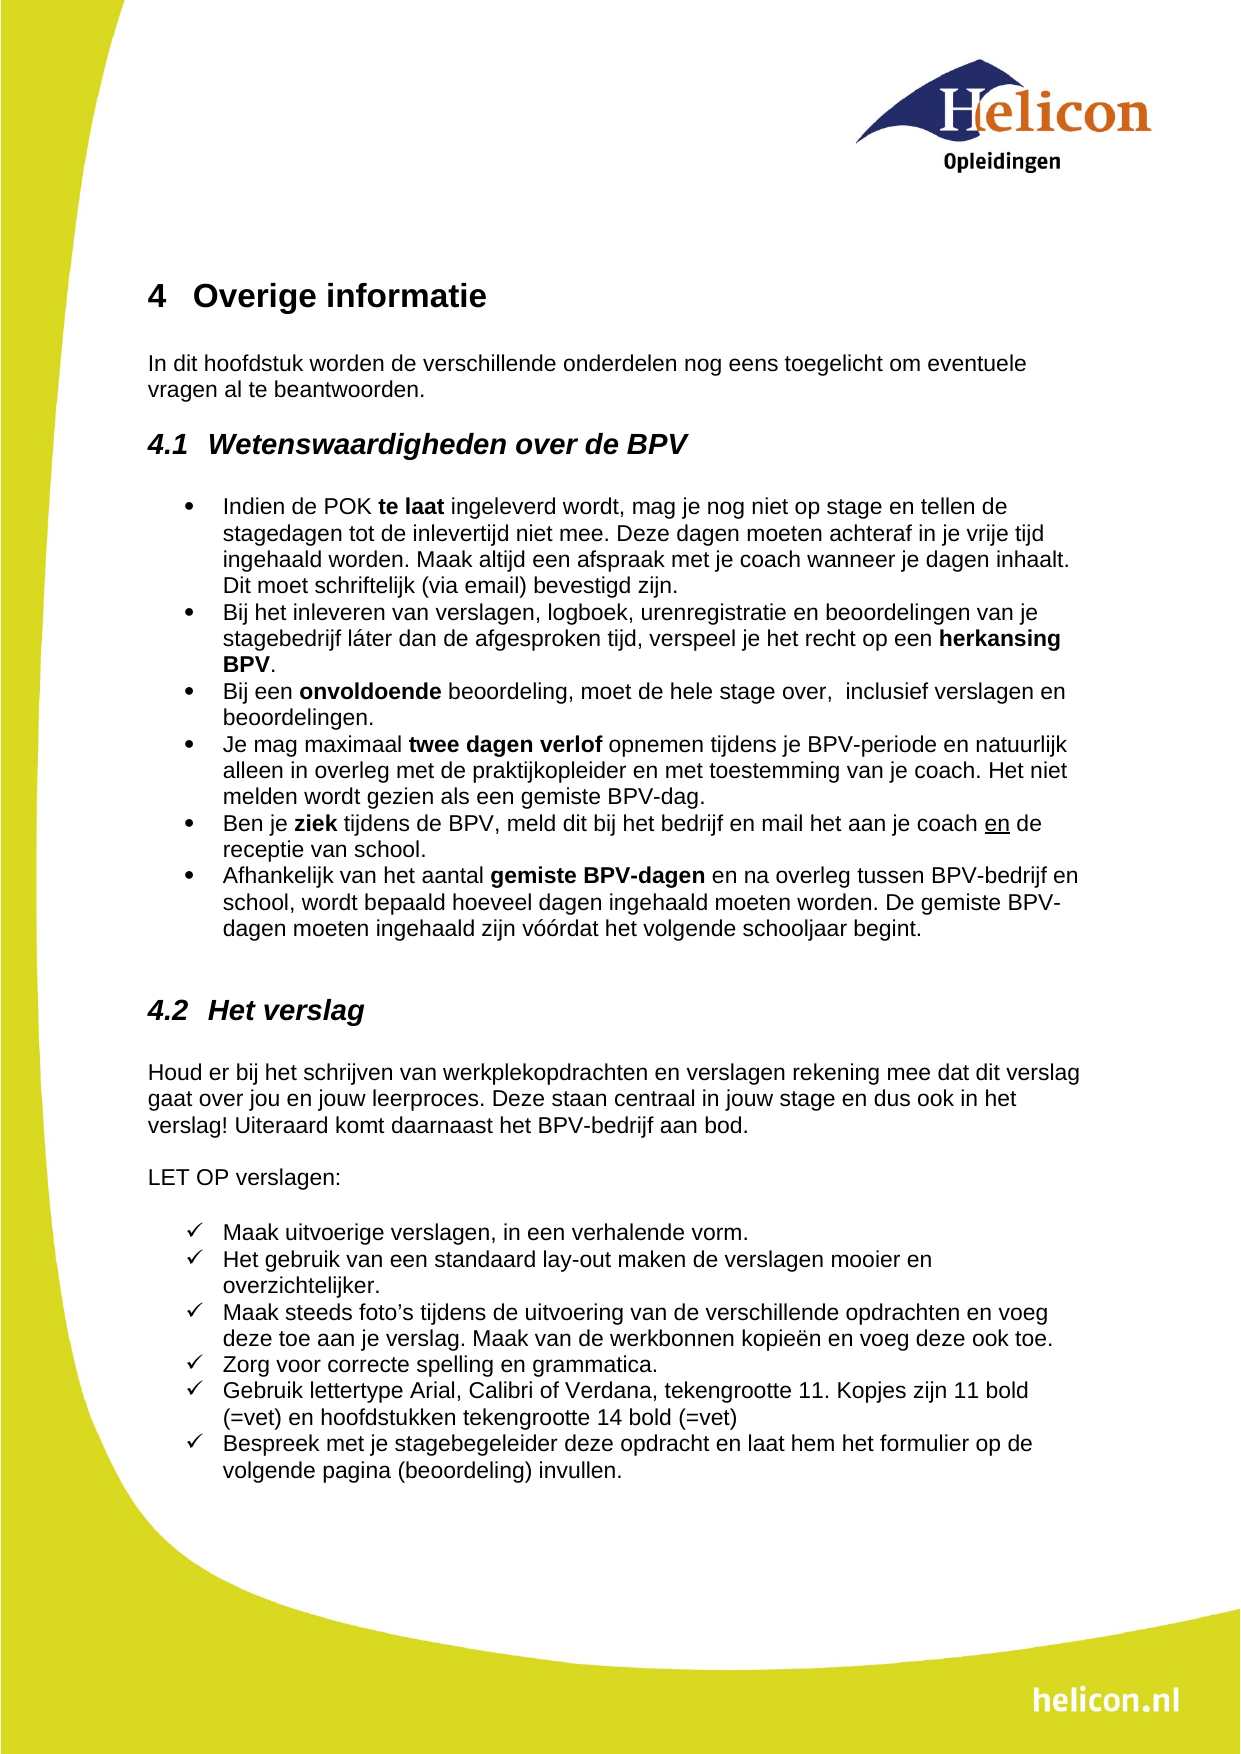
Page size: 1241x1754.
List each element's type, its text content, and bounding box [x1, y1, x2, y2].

subtitle Wetenswaardigheden over de BPV [148, 427, 1093, 461]
list Bij een onvoldoende beoordeling, moet de hele stage over, inclusief verslagen en beoordelingen. [185, 678, 1093, 731]
text LET OP verslagen: [148, 1164, 1093, 1219]
list Het gebruik van een standaard lay-out maken de verslagen mooier en overzichtelijker. [185, 1246, 1093, 1298]
list Bij het inleveren van verslagen, logboek, urenregistratie en beoordelingen van je stagebedrijf láter dan de afgesproken tijd, verspeel je het recht op een herkansing BPV. [185, 599, 1093, 678]
picture [0, 0, 1241, 1754]
list Indien de POK te laat ingeleverd wordt, mag je nog niet op stage en tellen de stagedagen tot de inlevertijd niet mee. Deze dagen moeten achteraf in je vrije tijd ingehaald worden. Maak altijd een afspraak met je coach wanneer je dagen inhaalt. Dit moet schriftelijk (via email) bevestigd zijn. [185, 493, 1093, 599]
list Ben je ziek tijdens de BPV, meld dit bij het bedrijf en mail het aan je coach en de receptie van school. [185, 809, 1093, 862]
list Zorg voor correcte spelling en grammatica. [185, 1351, 1093, 1377]
list Maak uitvoerige verslagen, in een verhalende vorm. [185, 1219, 1093, 1246]
subtitle Het verslag [148, 993, 1093, 1026]
list Je mag maximaal twee dagen verlof opnemen tijdens je BPV-periode en natuurlijk alleen in overleg met de praktijkopleider en met toestemming van je coach. Het niet melden wordt gezien als een gemiste BPV-dag. [185, 731, 1093, 809]
list Afhankelijk van het aantal gemiste BPV-dagen en na overleg tussen BPV-bedrijf en school, wordt bepaald hoeveel dagen ingehaald moeten worden. De gemiste BPV-dagen moeten ingehaald zijn vóórdat het volgende schooljaar begint. [185, 862, 1093, 941]
list Gebruik lettertype Arial, Calibri of Verdana, tekengrootte 11. Kopjes zijn 11 bold (=vet) en hoofdstukken tekengrootte 14 bold (=vet) [185, 1377, 1093, 1430]
list Maak steeds foto’s tijdens de uitvoering van de verschillende opdrachten en voeg deze toe aan je verslag. Maak van de werkbonnen kopieën en voeg deze ook toe. [185, 1298, 1093, 1351]
list Bespreek met je stagebegeleider deze opdracht en laat hem het formulier op de volgende pagina (beoordeling) invullen. [185, 1430, 1093, 1483]
subtitle Overige informatie [148, 276, 1093, 314]
text In dit hoofdstuk worden de verschillende onderdelen nog eens toegelicht om eventuele vragen al te beantwoorden. [148, 349, 1093, 402]
text Houd er bij het schrijven van werkplekopdrachten en verslagen rekening mee dat dit verslag gaat over jou en jouw leerproces. Deze staan centraal in jouw stage en dus ook in het verslag! Uiteraard komt daarnaast het BPV-bedrijf aan bod. [148, 1032, 1093, 1138]
